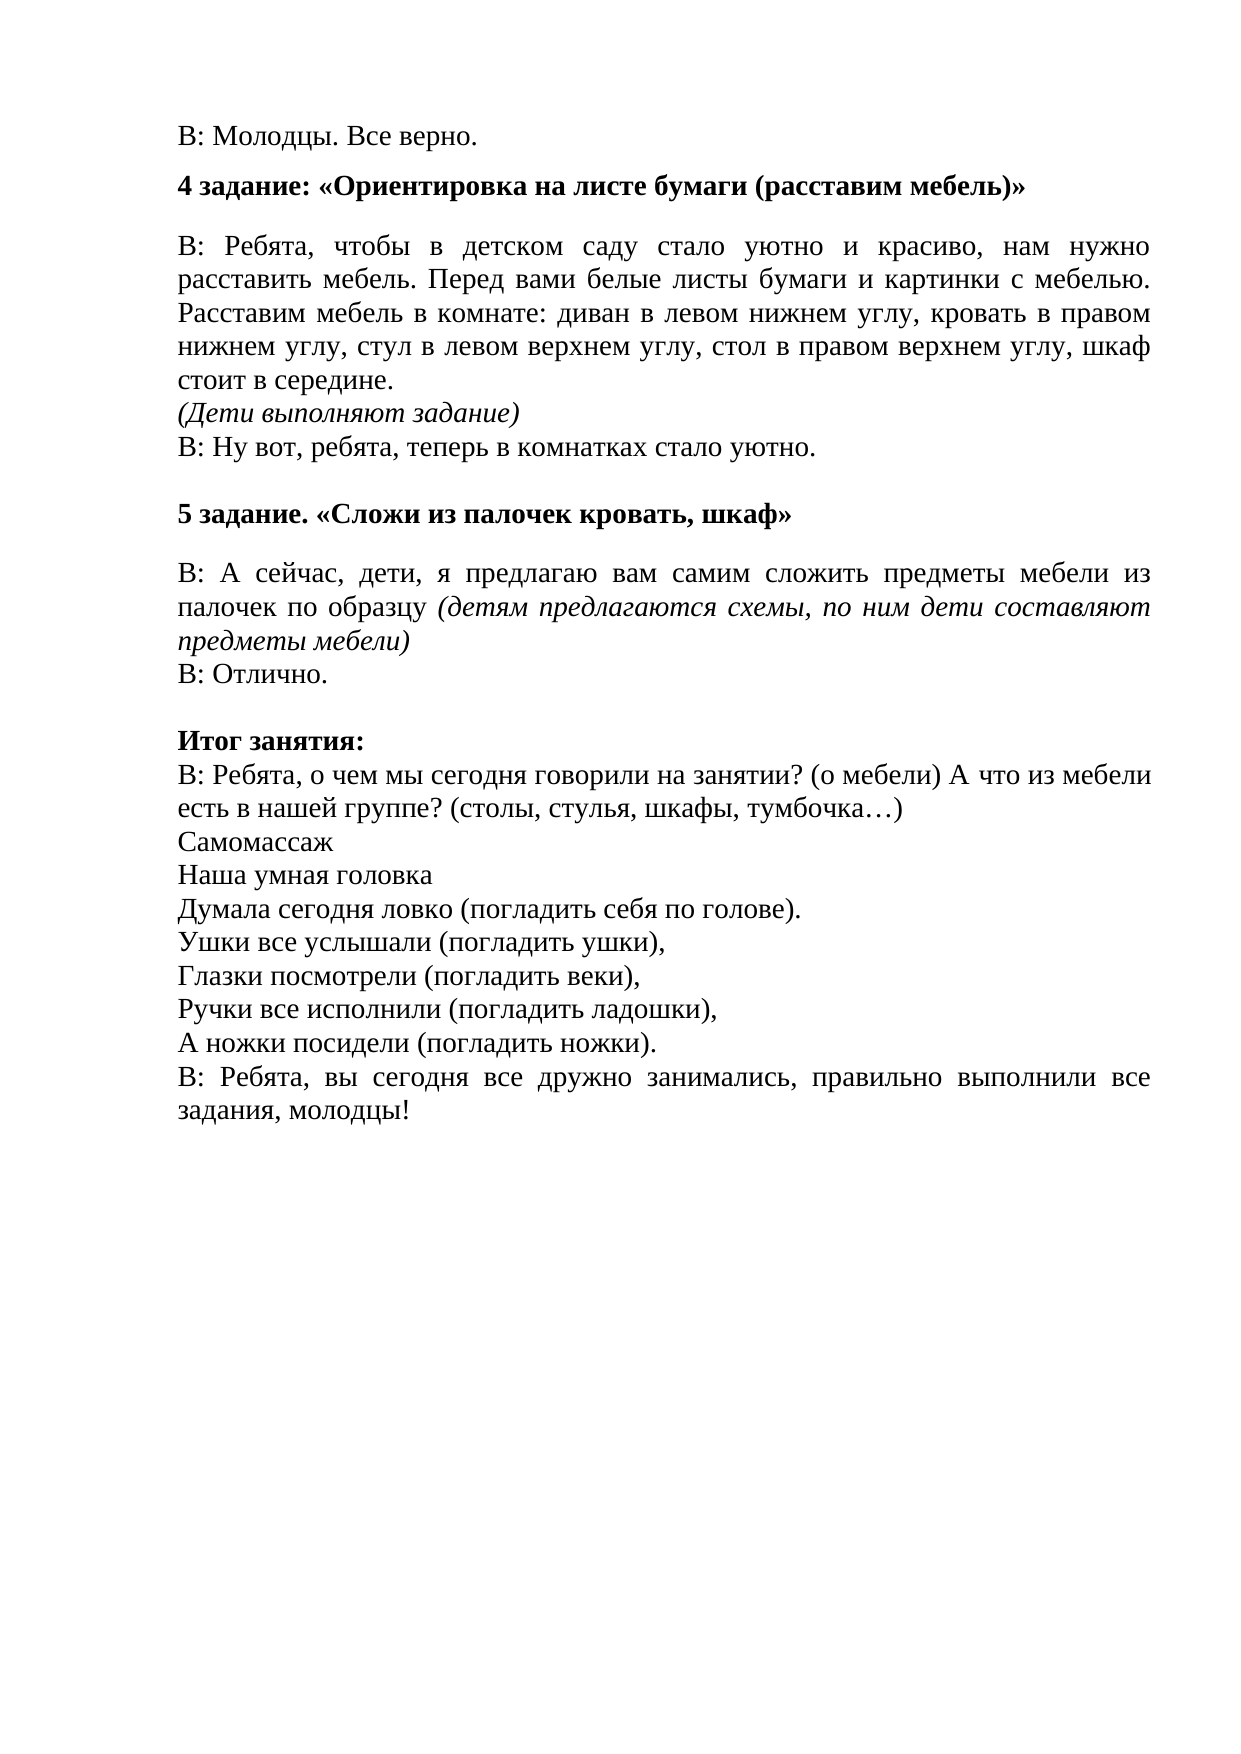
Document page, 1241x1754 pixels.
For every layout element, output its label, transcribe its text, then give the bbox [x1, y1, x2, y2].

text Наша умная головка [177, 857, 1152, 891]
text Ушки все услышали (погладить ушки), [177, 924, 1152, 958]
text 4 задание: «Ориентировка на листе бумаги (расставим мебель)» [177, 168, 1152, 202]
text В: Ребята, чтобы в детском саду стало уютно и красиво, нам нужно расставить мебель. Перед вами белые листы бумаги и картинки с мебелью. Расставим мебель в комнате: диван в левом нижнем углу, кровать в правом нижнем углу, стул в левом верхнем углу, стол в правом верхнем углу, шкаф стоит в середине. [177, 228, 1152, 396]
text Самомассаж [177, 824, 1152, 857]
text Думала сегодня ловко (погладить себя по голове). [177, 891, 1152, 924]
text Глазки посмотрели (погладить веки), [177, 958, 1152, 992]
text (Дети выполняют задание) [177, 396, 1152, 429]
text В: Ребята, о чем мы сегодня говорили на занятии? (о мебели) А что из мебели есть в нашей группе? (столы, стулья, шкафы, тумбочка…) [177, 757, 1152, 824]
text 5 задание. «Сложи из палочек кровать, шкаф» [177, 496, 1152, 530]
text В: А сейчас, дети, я предлагаю вам самим сложить предметы мебели из палочек по образцу (детям предлагаются схемы, по ним дети составляют предметы мебели) [177, 556, 1152, 656]
text Итог занятия: [177, 723, 1152, 757]
text В: Ребята, вы сегодня все дружно занимались, правильно выполнили все задания, молодцы! [177, 1059, 1152, 1126]
text А ножки посидели (погладить ножки). [177, 1025, 1152, 1059]
text Ручки все исполнили (погладить ладошки), [177, 992, 1152, 1025]
text В: Ну вот, ребята, теперь в комнатках стало уютно. [177, 429, 1152, 463]
text В: Отлично. [177, 656, 1152, 690]
text В: Молодцы. Все верно. [177, 118, 1152, 152]
